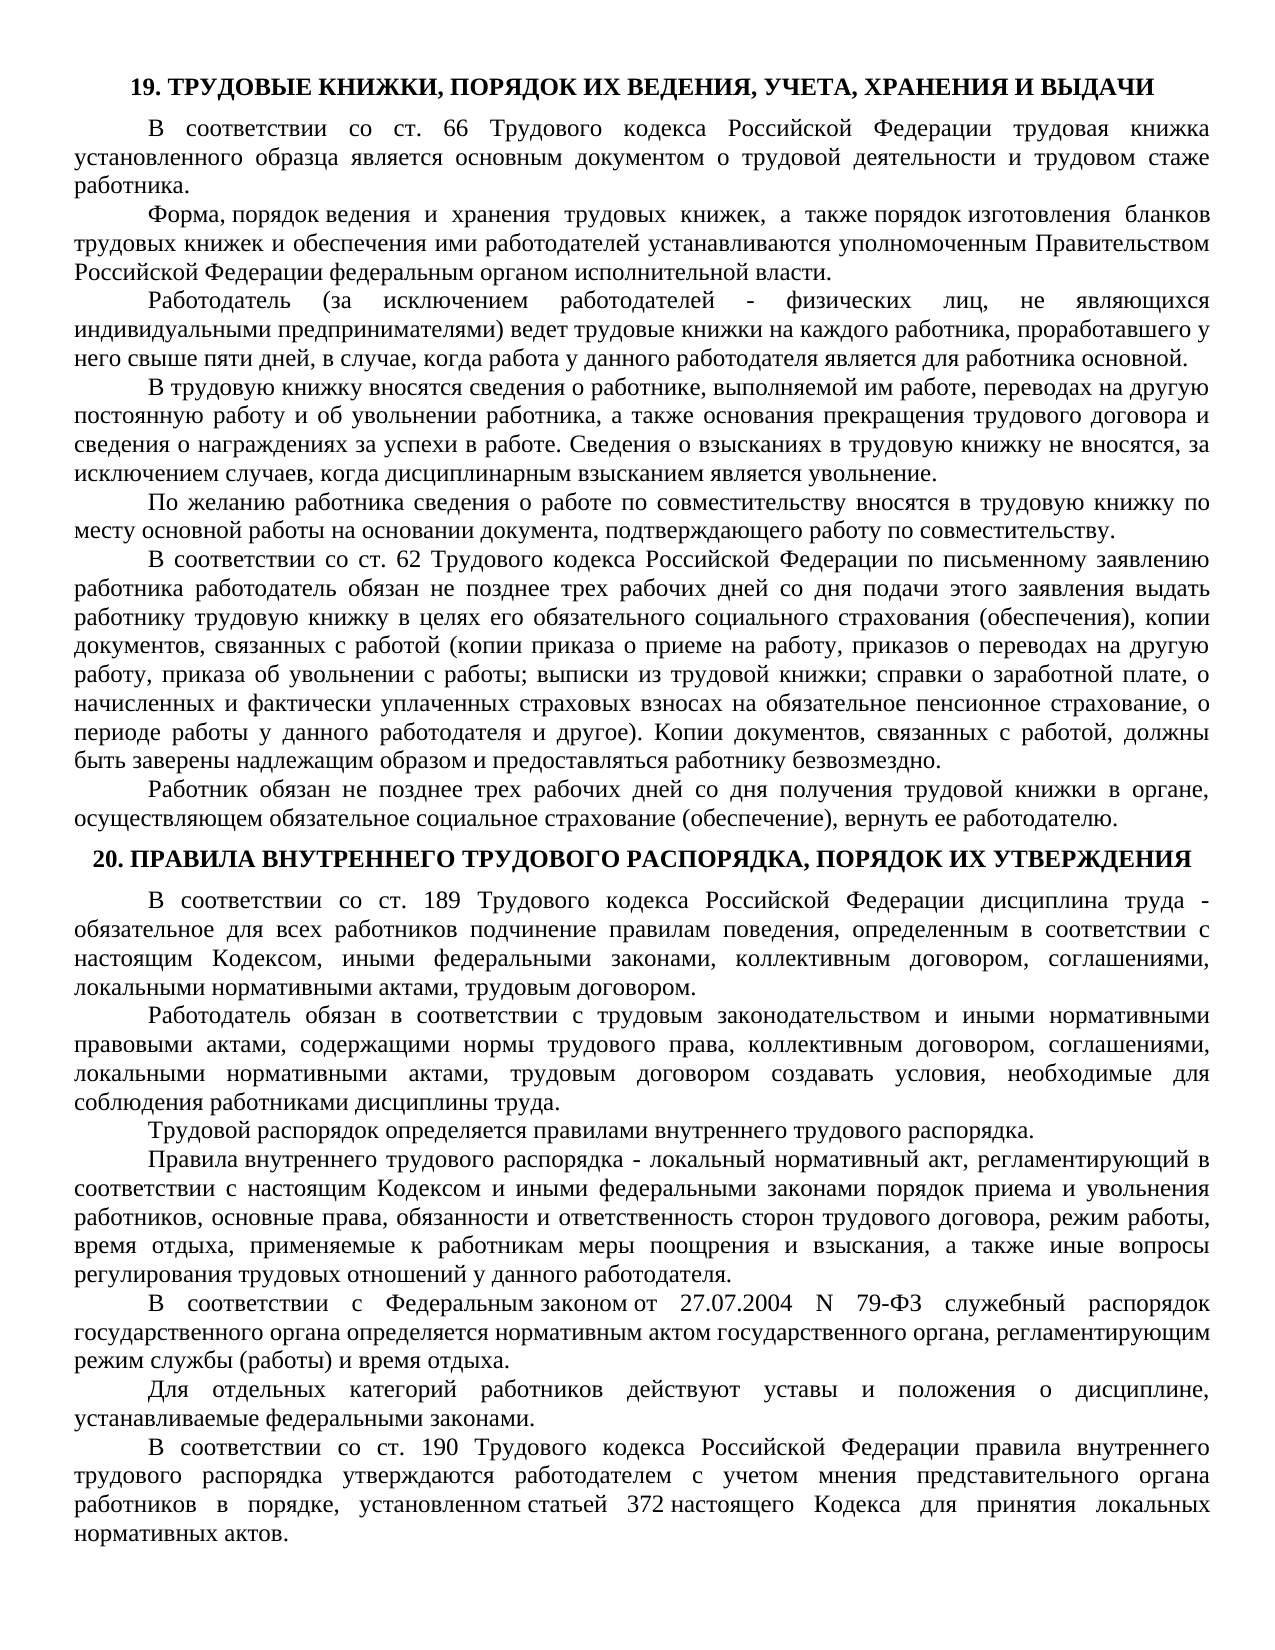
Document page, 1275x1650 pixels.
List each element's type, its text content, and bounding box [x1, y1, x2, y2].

text В соответствии со ст. 66 Трудового кодекса Российской Федерации трудовая книжка установленного образца является основным документом о трудовой деятельности и трудовом стаже работника. [74, 113, 1211, 199]
text Работник обязан не позднее трех рабочих дней со дня получения трудовой книжки в органе, осуществляющем обязательное социальное страхование (обеспечение), вернуть ее работодателю. [74, 774, 1211, 832]
text 20. ПРАВИЛА ВНУТРЕННЕГО ТРУДОВОГО РАСПОРЯДКА, ПОРЯДОК ИХ УТВЕРЖДЕНИЯ [74, 844, 1211, 873]
text В соответствии со ст. 62 Трудового кодекса Российской Федерации по письменному заявлению работника работодатель обязан не позднее трех рабочих дней со дня подачи этого заявления выдать работнику трудовую книжку в целях его обязательного социального страхования (обеспечения), копии документов, связанных с работой (копии приказа о приеме на работу, приказов о переводах на другую работу, приказа об увольнении с работы; выписки из трудовой книжки; справки о заработной плате, о начисленных и фактически уплаченных страховых взносах на обязательное пенсионное страхование, о периоде работы у данного работодателя и другое). Копии документов, связанных с работой, должны быть заверены надлежащим образом и предоставляться работнику безвозмездно. [74, 544, 1211, 774]
text В трудовую книжку вносятся сведения о работнике, выполняемой им работе, переводах на другую постоянную работу и об увольнении работника, а также основания прекращения трудового договора и сведения о награждениях за успехи в работе. Сведения о взысканиях в трудовую книжку не вносятся, за исключением случаев, когда дисциплинарным взысканием является увольнение. [74, 372, 1211, 487]
text Трудовой распорядок определяется правилами внутреннего трудового распорядка. [74, 1115, 1211, 1144]
text В соответствии со ст. 189 Трудового кодекса Российской Федерации дисциплина труда - обязательное для всех работников подчинение правилам поведения, определенным в соответствии с настоящим Кодексом, иными федеральными законами, коллективным договором, соглашениями, локальными нормативными актами, трудовым договором. [74, 885, 1211, 1000]
text Правила внутреннего трудового распорядка - локальный нормативный акт, регламентирующий в соответствии с настоящим Кодексом и иными федеральными законами порядок приема и увольнения работников, основные права, обязанности и ответственность сторон трудового договора, режим работы, время отдыха, применяемые к работникам меры поощрения и взыскания, а также иные вопросы регулирования трудовых отношений у данного работодателя. [74, 1144, 1211, 1288]
text 19. ТРУДОВЫЕ КНИЖКИ, ПОРЯДОК ИХ ВЕДЕНИЯ, УЧЕТА, ХРАНЕНИЯ И ВЫДАЧИ [74, 72, 1211, 100]
text В соответствии со ст. 190 Трудового кодекса Российской Федерации правила внутреннего трудового распорядка утверждаются работодателем с учетом мнения представительного органа работников в порядке, установленном статьей 372 настоящего Кодекса для принятия локальных нормативных актов. [74, 1432, 1211, 1547]
text Работодатель обязан в соответствии с трудовым законодательством и иными нормативными правовыми актами, содержащими нормы трудового права, коллективным договором, соглашениями, локальными нормативными актами, трудовым договором создавать условия, необходимые для соблюдения работниками дисциплины труда. [74, 1000, 1211, 1115]
text Для отдельных категорий работников действуют уставы и положения о дисциплине, устанавливаемые федеральными законами. [74, 1374, 1211, 1432]
text Форма, порядок ведения и хранения трудовых книжек, а также порядок изготовления бланков трудовых книжек и обеспечения ими работодателей устанавливаются уполномоченным Правительством Российской Федерации федеральным органом исполнительной власти. [74, 199, 1211, 285]
text Работодатель (за исключением работодателей - физических лиц, не являющихся индивидуальными предпринимателями) ведет трудовые книжки на каждого работника, проработавшего у него свыше пяти дней, в случае, когда работа у данного работодателя является для работника основной. [74, 285, 1211, 372]
text По желанию работника сведения о работе по совместительству вносятся в трудовую книжку по месту основной работы на основании документа, подтверждающего работу по совместительству. [74, 487, 1211, 544]
text В соответствии с Федеральным законом от 27.07.2004 N 79-ФЗ служебный распорядок государственного органа определяется нормативным актом государственного органа, регламентирующим режим службы (работы) и время отдыха. [74, 1288, 1211, 1374]
